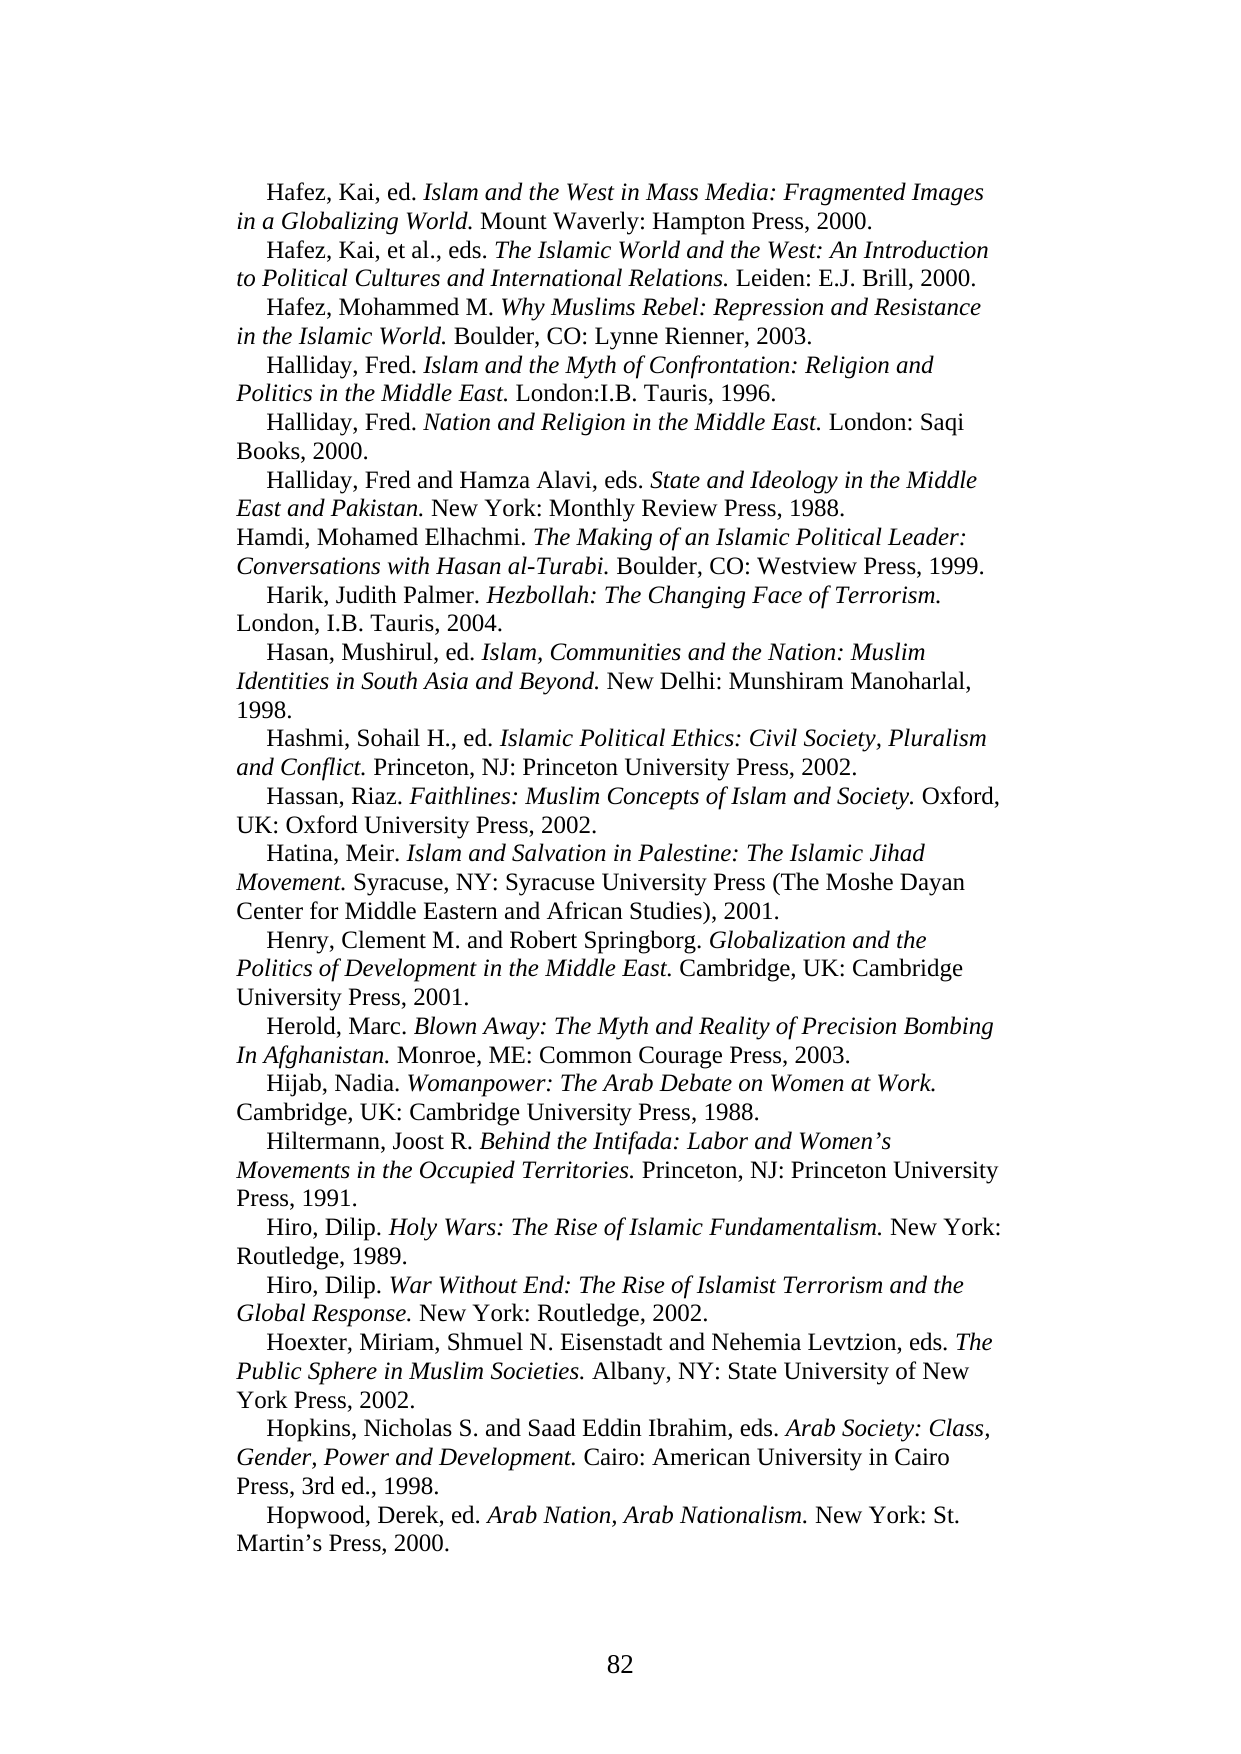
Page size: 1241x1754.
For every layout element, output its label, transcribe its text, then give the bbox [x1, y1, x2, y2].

text Hiro, Dilip. Holy Wars: The Rise of Islamic Fundamentalism. New York: Routledge, 1989. [236, 1212, 1004, 1270]
text Hiro, Dilip. War Without End: The Rise of Islamist Terrorism and the Global Response. New York: Routledge, 2002. [236, 1270, 1004, 1327]
text Hijab, Nadia. Womanpower: The Arab Debate on Women at Work. Cambridge, UK: Cambridge University Press, 1988. [236, 1068, 1004, 1126]
text Hatina, Meir. Islam and Salvation in Palestine: The Islamic Jihad Movement. Syracuse, NY: Syracuse University Press (The Moshe Dayan Center for Middle Eastern and African Studies), 2001. [236, 838, 1004, 925]
text Hafez, Mohammed M. Why Muslims Rebel: Repression and Resistance in the Islamic World. Boulder, CO: Lynne Rienner, 2003. [236, 292, 1004, 350]
text Hasan, Mushirul, ed. Islam, Communities and the Nation: Muslim Identities in South Asia and Beyond. New Delhi: Munshiram Manoharlal, 1998. [236, 637, 1004, 723]
text Herold, Marc. Blown Away: The Myth and Reality of Precision Bombing In Afghanistan. Monroe, ME: Common Courage Press, 2003. [236, 1011, 1004, 1068]
text Hamdi, Mohamed Elhachmi. The Making of an Islamic Political Leader: Conversations with Hasan al-Turabi. Boulder, CO: Westview Press, 1999. [236, 522, 1004, 580]
text Halliday, Fred. Nation and Religion in the Middle East. London: Saqi Books, 2000. [236, 407, 1004, 465]
text Hoexter, Miriam, Shmuel N. Eisenstadt and Nehemia Levtzion, eds. The Public Sphere in Muslim Societies. Albany, NY: State University of New York Press, 2002. [236, 1327, 1004, 1413]
text Hashmi, Sohail H., ed. Islamic Political Ethics: Civil Society, Pluralism and Conflict. Princeton, NJ: Princeton University Press, 2002. [236, 723, 1004, 781]
text Hafez, Kai, ed. Islam and the West in Mass Media: Fragmented Images in a Globalizing World. Mount Waverly: Hampton Press, 2000. [236, 177, 1004, 235]
text Hiltermann, Joost R. Behind the Intifada: Labor and Women’s Movements in the Occupied Territories. Princeton, NJ: Princeton University Press, 1991. [236, 1126, 1004, 1212]
text Harik, Judith Palmer. Hezbollah: The Changing Face of Terrorism. London, I.B. Tauris, 2004. [236, 580, 1004, 637]
text Hafez, Kai, et al., eds. The Islamic World and the West: An Introduction to Political Cultures and International Relations. Leiden: E.J. Brill, 2000. [236, 235, 1004, 292]
text Henry, Clement M. and Robert Springborg. Globalization and the Politics of Development in the Middle East. Cambridge, UK: Cambridge University Press, 2001. [236, 925, 1004, 1011]
text Halliday, Fred and Hamza Alavi, eds. State and Ideology in the Middle East and Pakistan. New York: Monthly Review Press, 1988. [236, 465, 1004, 522]
text Hassan, Riaz. Faithlines: Muslim Concepts of Islam and Society. Oxford, UK: Oxford University Press, 2002. [236, 781, 1004, 838]
text Hopkins, Nicholas S. and Saad Eddin Ibrahim, eds. Arab Society: Class, Gender, Power and Development. Cairo: American University in Cairo Press, 3rd ed., 1998. [236, 1413, 1004, 1500]
text Halliday, Fred. Islam and the Myth of Confrontation: Religion and Politics in the Middle East. London:I.B. Tauris, 1996. [236, 350, 1004, 407]
text Hopwood, Derek, ed. Arab Nation, Arab Nationalism. New York: St. Martin’s Press, 2000. [236, 1500, 1004, 1557]
